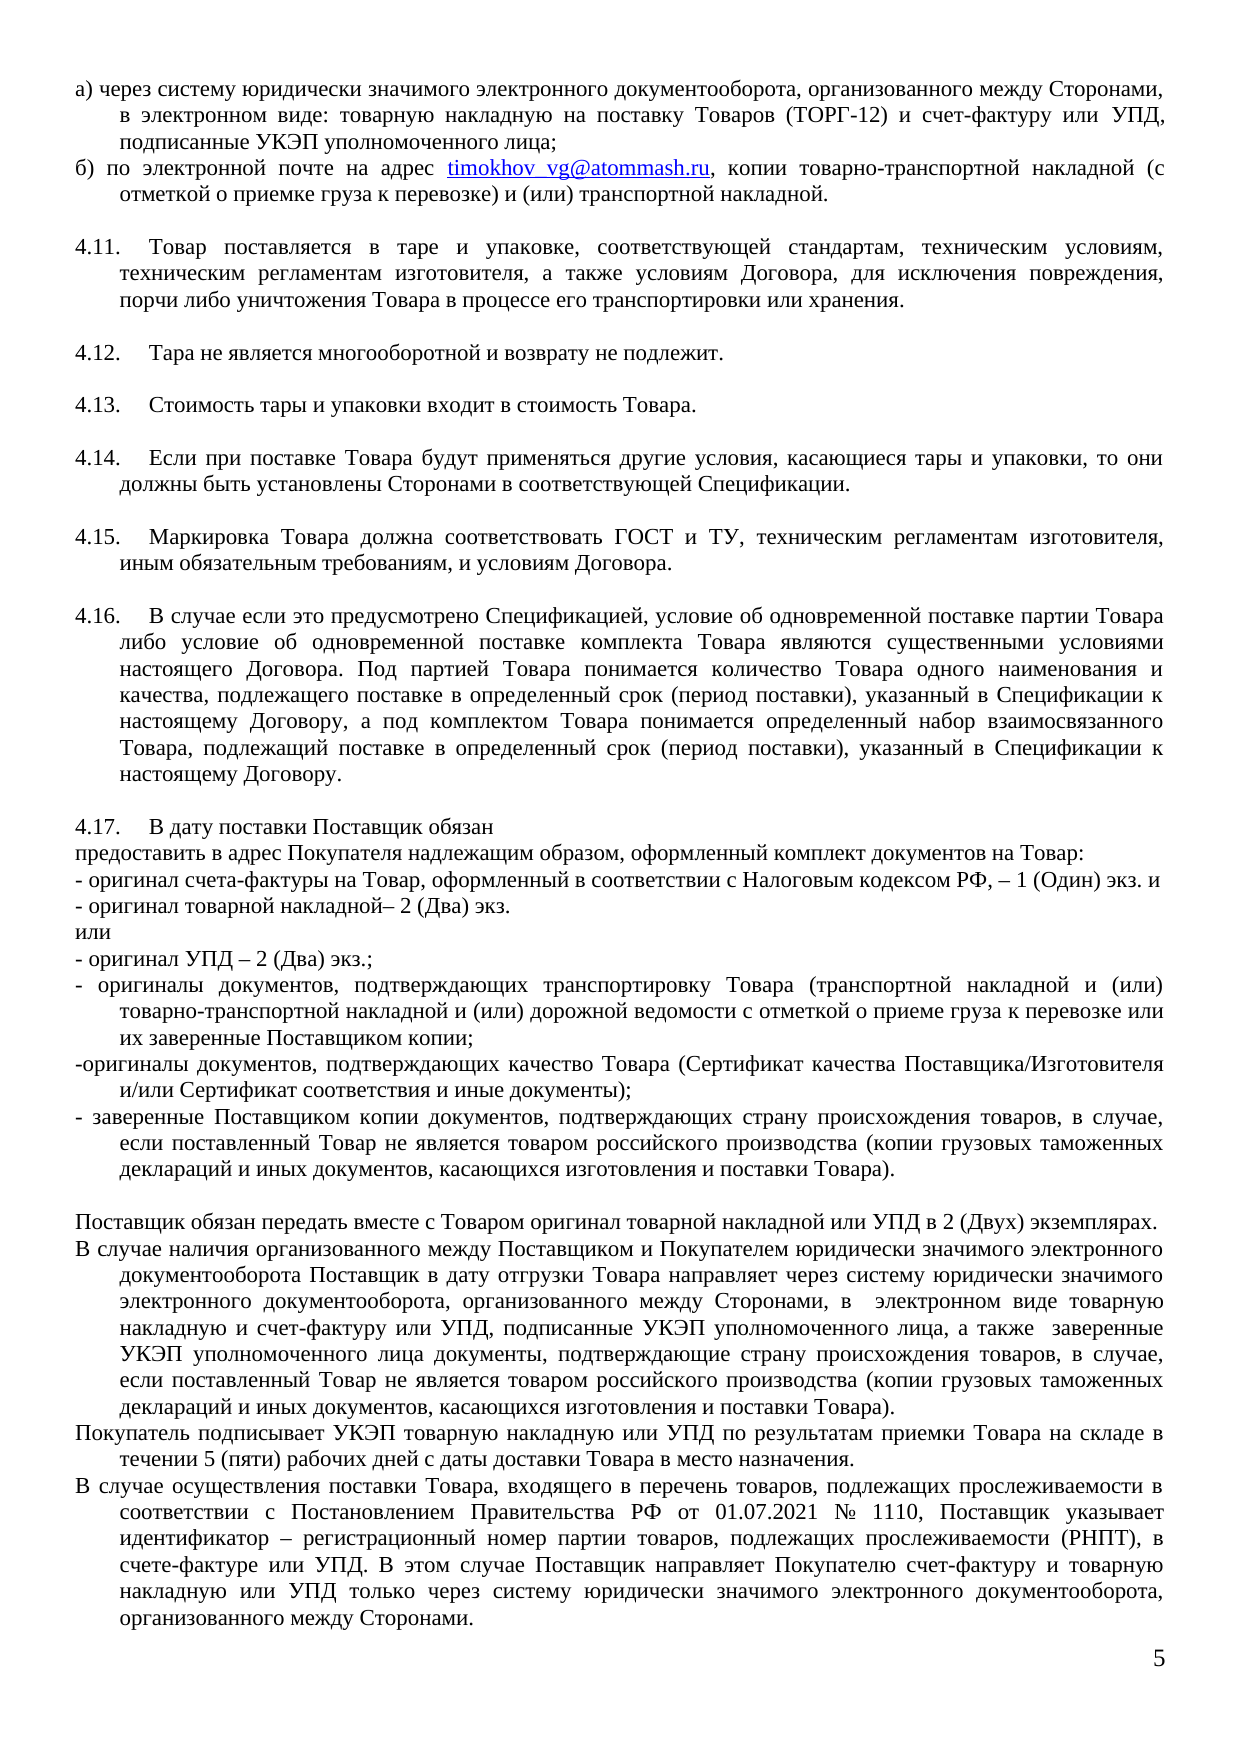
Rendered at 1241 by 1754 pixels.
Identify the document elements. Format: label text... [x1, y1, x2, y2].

list Тара не является многооборотной и возврату не подлежит. [75, 338, 1165, 365]
list Товар поставляется в таре и упаковке, соответствующей стандартам, техническим условиям, техническим регламентам изготовителя, а также условиям Договора, для исключения повреждения, порчи либо уничтожения Товара в процессе его транспортировки или хранения. [75, 233, 1165, 312]
list Если при поставке Товара будут применяться другие условия, касающиеся тары и упаковки, то они должны быть установлены Сторонами в соответствующей Спецификации. [75, 444, 1165, 497]
list б) по электронной почте на адрес timokhov_vg@atommash.ru, копии товарно-транспортной накладной (с отметкой о приемке груза к перевозке) и (или) транспортной накладной. [75, 154, 1165, 207]
text предоставить в адрес Покупателя надлежащим образом, оформленный комплект документов на Товар: [75, 839, 1165, 866]
text или [75, 918, 1165, 945]
list Стоимость тары и упаковки входит в стоимость Товара. [75, 391, 1165, 418]
text - заверенные Поставщиком копии документов, подтверждающих страну происхождения товаров, в случае, если поставленный Товар не является товаром российского производства (копии грузовых таможенных деклараций и иных документов, касающихся изготовления и поставки Товара). [75, 1103, 1165, 1182]
text В случае наличия организованного между Поставщиком и Покупателем юридически значимого электронного документооборота Поставщик в дату отгрузки Товара направляет через систему юридически значимого электронного документооборота, организованного между Сторонами, в электронном виде товарную накладную и счет-фактуру или УПД, подписанные УКЭП уполномоченного лица, а также заверенные УКЭП уполномоченного лица документы, подтверждающие страну происхождения товаров, в случае, если поставленный Товар не является товаром российского производства (копии грузовых таможенных деклараций и иных документов, касающихся изготовления и поставки Товара). [75, 1234, 1165, 1419]
text В случае осуществления поставки Товара, входящего в перечень товаров, подлежащих прослеживаемости в соответствии с Постановлением Правительства РФ от 01.07.2021 № 1110, Поставщик указывает идентификатор – регистрационный номер партии товаров, подлежащих прослеживаемости (РНПТ), в счете-фактуре или УПД. В этом случае Поставщик направляет Покупателю счет-фактуру и товарную накладную или УПД только через систему юридически значимого электронного документооборота, организованного между Сторонами. [75, 1472, 1165, 1630]
list В случае если это предусмотрено Спецификацией, условие об одновременной поставке партии Товара либо условие об одновременной поставке комплекта Товара являются существенными условиями настоящего Договора. Под партией Товара понимается количество Товара одного наименования и качества, подлежащего поставке в определенный срок (период поставки), указанный в Спецификации к настоящему Договору, а под комплектом Товара понимается определенный набор взаимосвязанного Товара, подлежащий поставке в определенный срок (период поставки), указанный в Спецификации к настоящему Договору. [75, 602, 1165, 787]
list Маркировка Товара должна соответствовать ГОСТ и ТУ, техническим регламентам изготовителя, иным обязательным требованиям, и условиям Договора. [75, 523, 1165, 576]
text Поставщик обязан передать вместе с Товаром оригинал товарной накладной или УПД в 2 (Двух) экземплярах. [75, 1208, 1165, 1234]
text - оригинал товарной накладной– 2 (Два) экз. [75, 892, 1165, 918]
text Покупатель подписывает УКЭП товарную накладную или УПД по результатам приемки Товара на складе в течении 5 (пяти) рабочих дней с даты доставки Товара в место назначения. [75, 1419, 1165, 1472]
text - оригиналы документов, подтверждающих транспортировку Товара (транспортной накладной и (или) товарно-транспортной накладной и (или) дорожной ведомости с отметкой о приеме груза к перевозке или их заверенные Поставщиком копии; [75, 971, 1165, 1050]
text - оригинал счета-фактуры на Товар, оформленный в соответствии с Налоговым кодексом РФ, – 1 (Один) экз. и [75, 866, 1165, 892]
list а) через систему юридически значимого электронного документооборота, организованного между Сторонами, в электронном виде: товарную накладную на поставку Товаров (ТОРГ-12) и счет-фактуру или УПД, подписанные УКЭП уполномоченного лица; [75, 75, 1165, 154]
text - оригинал УПД – 2 (Два) экз.; [75, 945, 1165, 971]
list В дату поставки Поставщик обязан [75, 813, 1165, 839]
text -оригиналы документов, подтверждающих качество Товара (Сертификат качества Поставщика/Изготовителя и/или Сертификат соответствия и иные документы); [75, 1050, 1165, 1103]
